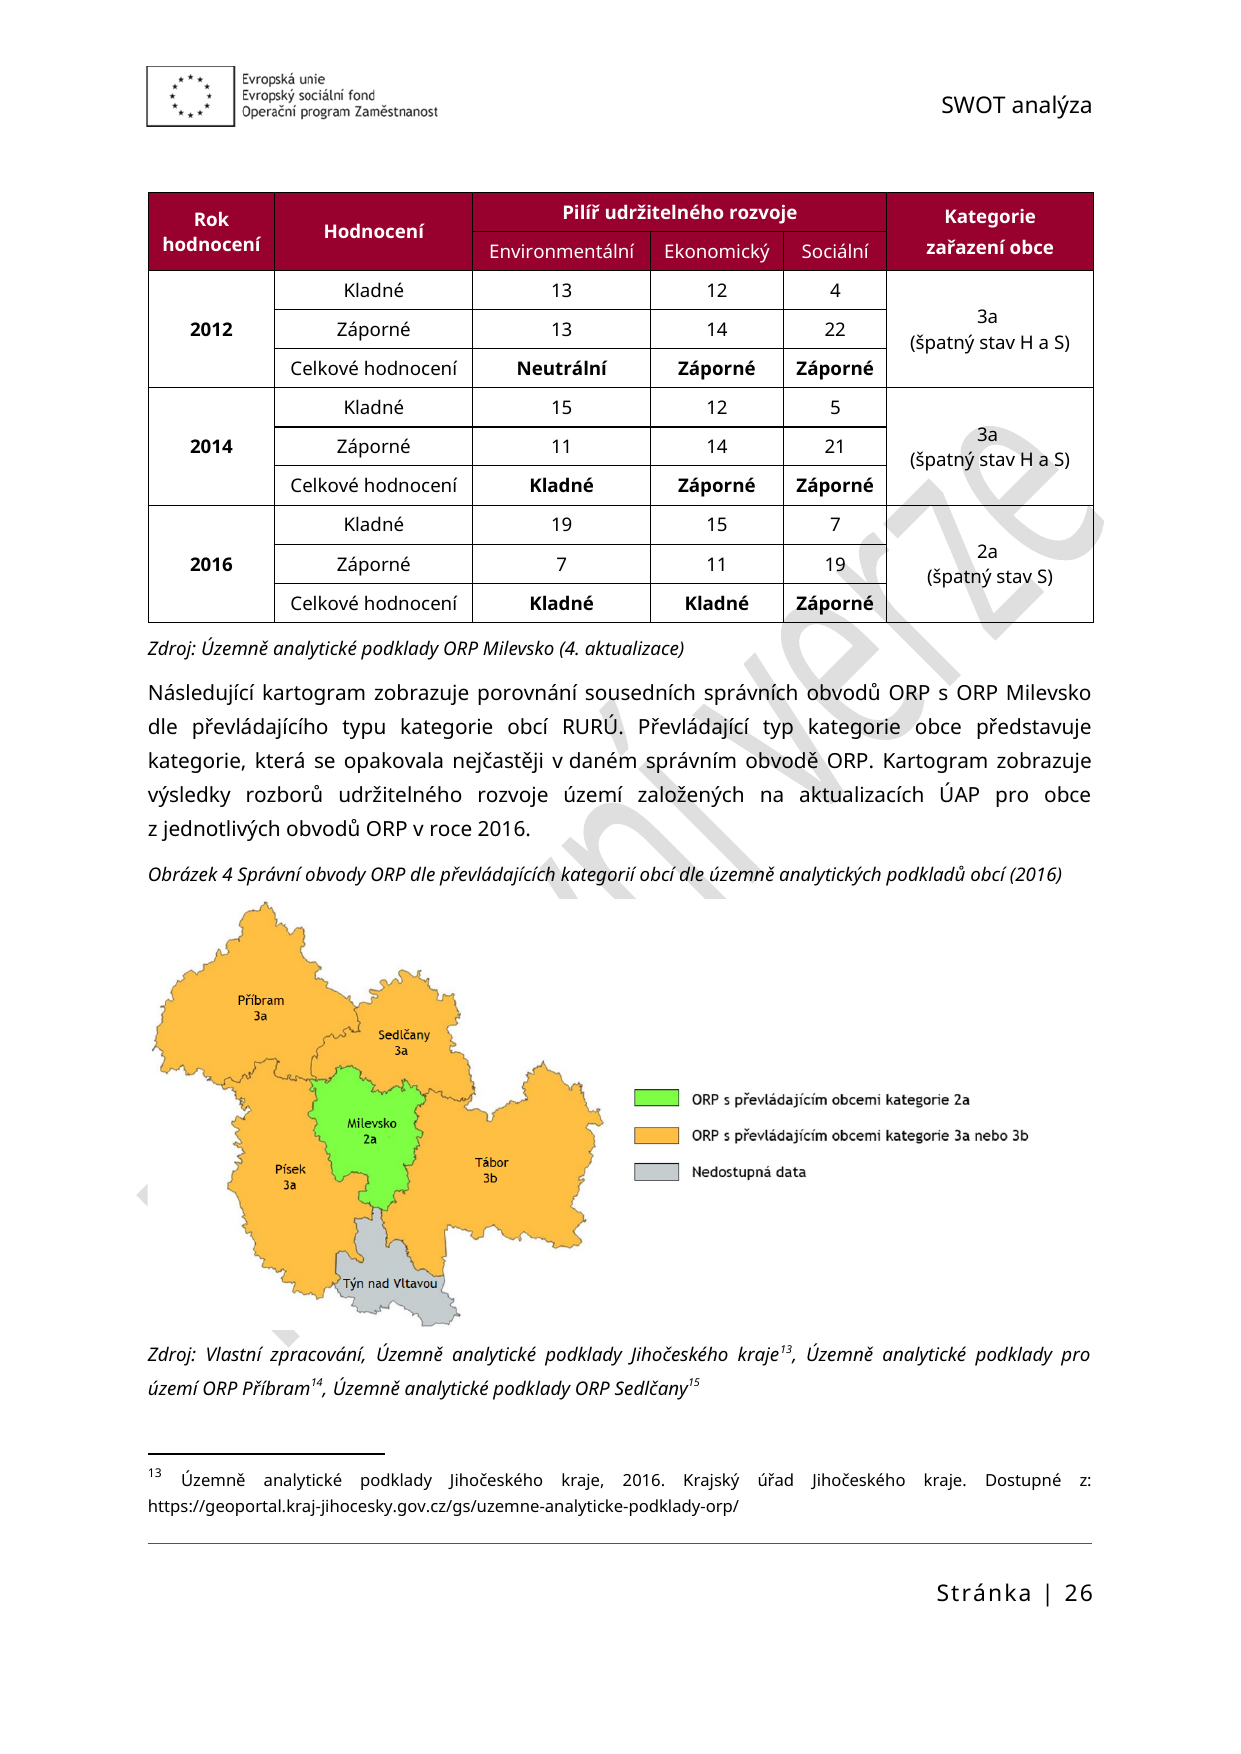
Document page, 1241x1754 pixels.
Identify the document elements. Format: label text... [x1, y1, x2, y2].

table_cell Záporné [275, 428, 472, 465]
table_cell 14 [651, 428, 783, 465]
table_cell Sociální [784, 232, 886, 270]
table_cell 4 [784, 271, 886, 309]
table_cell 13 [473, 271, 650, 309]
table_cell 3a (špatný stav H a S) [887, 388, 1093, 504]
table_header Hodnocení [275, 193, 472, 270]
table_header Rok hodnocení [149, 193, 274, 270]
table_cell 21 [784, 428, 886, 465]
table_cell Kladné [473, 584, 650, 622]
table_cell Záporné [784, 584, 886, 622]
table_cell 2a (špatný stav S) [887, 506, 1093, 622]
table_cell 22 [784, 310, 886, 348]
table_cell 5 [784, 388, 886, 426]
table_cell 3a (špatný stav H a S) [887, 271, 1093, 387]
table_cell 2012 [149, 271, 274, 387]
table_cell Záporné [275, 545, 472, 583]
table_cell Ekonomický [651, 232, 783, 270]
table_cell 15 [651, 506, 783, 543]
table_cell Záporné [275, 310, 472, 348]
table_cell 2016 [149, 506, 274, 622]
text Obrázek 4 Správní obvody ORP dle převládajících kategorií obcí dle územně analytických podkladů obcí (2016) [148, 861, 1092, 887]
picture [146, 66, 438, 127]
picture [147, 899, 1031, 1330]
table_cell Kladné [275, 506, 472, 543]
table_cell Celkové hodnocení [275, 349, 472, 387]
text Zdroj: Územně analytické podklady ORP Milevsko (4. aktualizace) [148, 635, 1092, 661]
table_cell 2014 [149, 388, 274, 504]
table_cell 19 [473, 506, 650, 543]
table_cell Environmentální [473, 232, 650, 270]
table_cell Záporné [784, 349, 886, 387]
text Následující kartogram zobrazuje porovnání sousedních správních obvodů ORP s ORP Milevsko dle převládajícího typu kategorie obcí RURÚ. Převládající typ kategorie obce představuje kategorie, která se opakovala nejčastěji v daném správním obvodě ORP. Kartogram zobrazuje výsledky rozborů udržitelného rozvoje území založených na aktualizacích ÚAP pro obce z jednotlivých obvodů ORP v roce 2016. [148, 678, 1092, 843]
table_cell 11 [651, 545, 783, 583]
table_cell Kladné [275, 388, 472, 426]
table_cell Neutrální [473, 349, 650, 387]
table_cell 19 [784, 545, 886, 583]
table_cell Kladné [275, 271, 472, 309]
table_cell Kladné [473, 466, 650, 504]
table_cell Záporné [784, 466, 886, 504]
table_cell 13 [473, 310, 650, 348]
table_cell Celkové hodnocení [275, 466, 472, 504]
table_cell 7 [784, 506, 886, 543]
table_cell 12 [651, 271, 783, 309]
table_cell Záporné [651, 466, 783, 504]
table_cell 7 [473, 545, 650, 583]
table_header Kategorie zařazení obce [887, 193, 1093, 270]
table_cell 14 [651, 310, 783, 348]
table_header Pilíř udržitelného rozvoje [473, 193, 886, 231]
table_cell 12 [651, 388, 783, 426]
table_cell Záporné [651, 349, 783, 387]
table_cell 11 [473, 428, 650, 465]
table_cell 15 [473, 388, 650, 426]
table_cell Kladné [651, 584, 783, 622]
text Zdroj: Vlastní zpracování, Územně analytické podklady Jihočeského kraje, Územně analytické podklady pro území ORP Příbram, Územně analytické podklady ORP Sedlčany [148, 1342, 1092, 1401]
table_cell Celkové hodnocení [275, 584, 472, 622]
